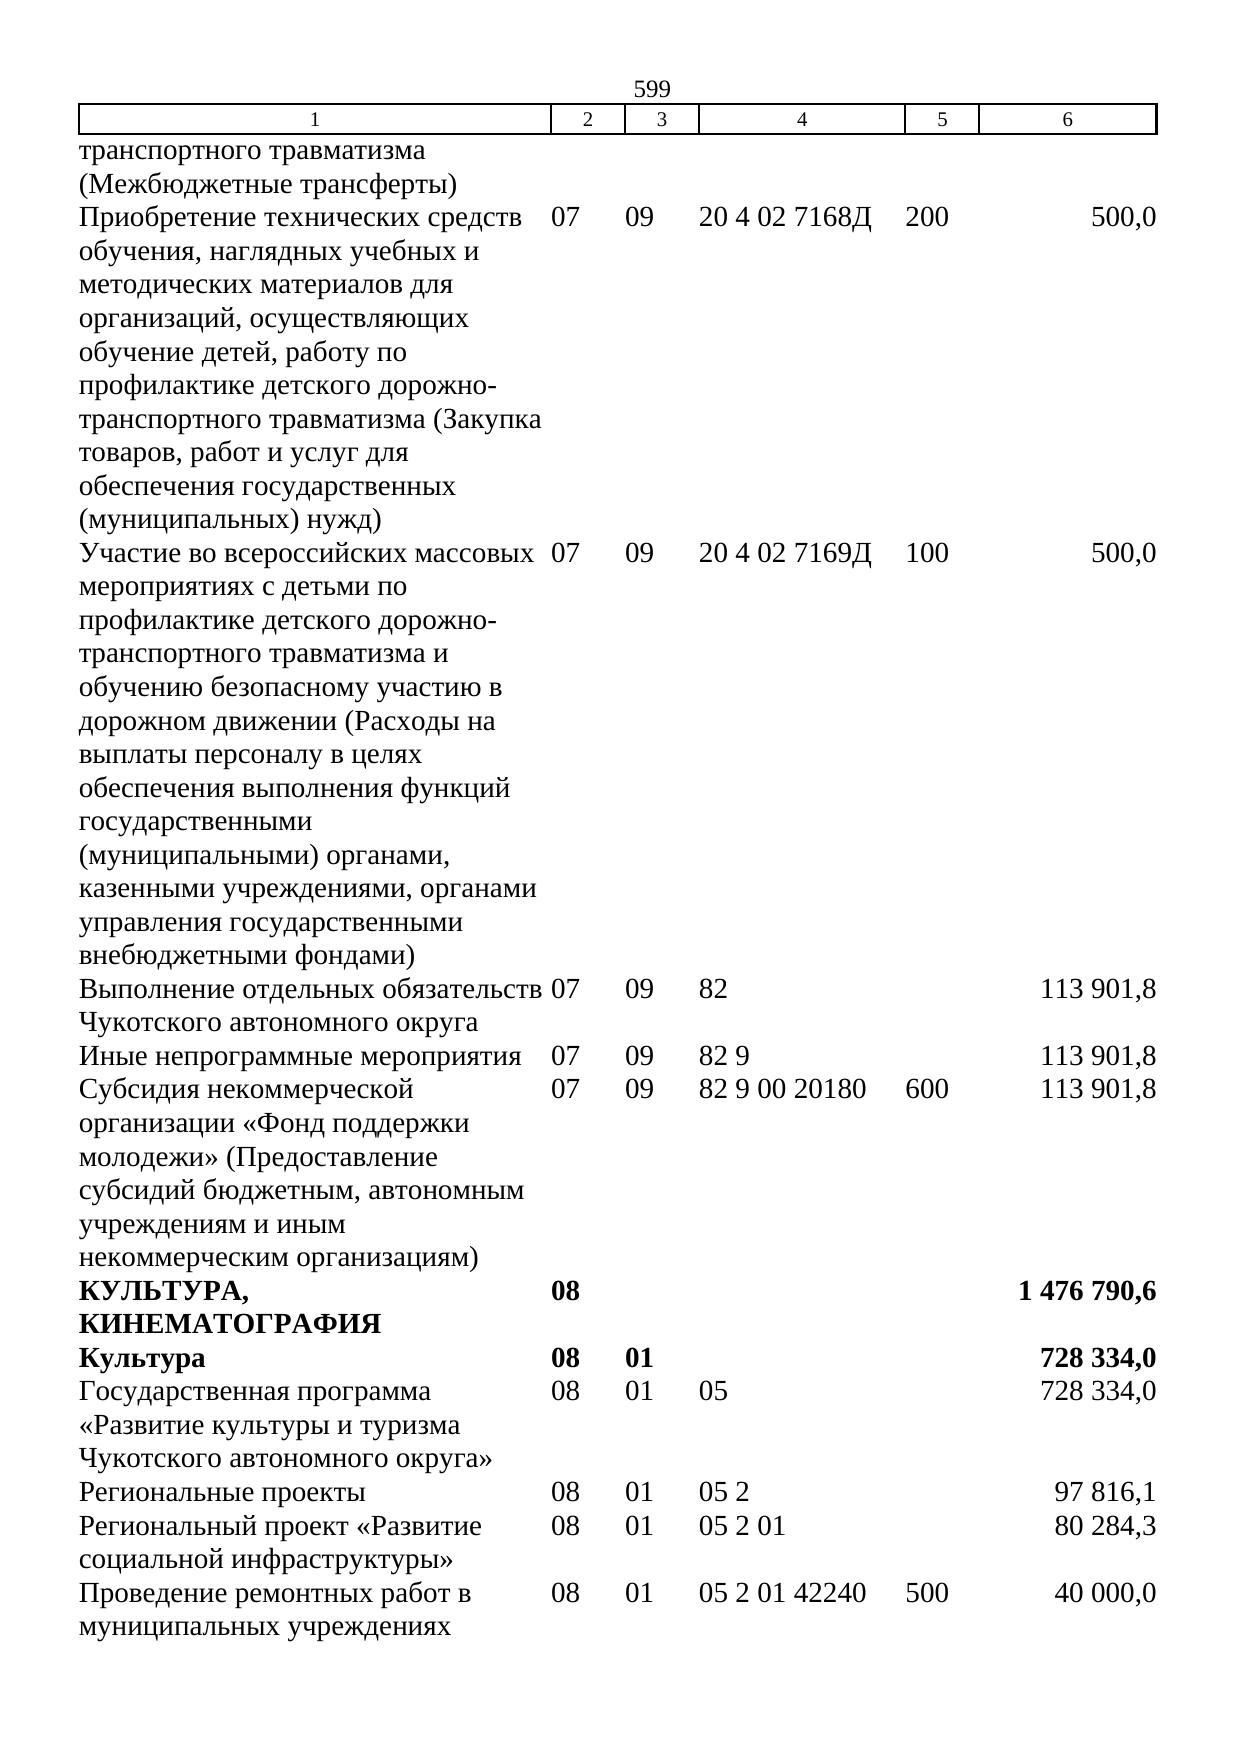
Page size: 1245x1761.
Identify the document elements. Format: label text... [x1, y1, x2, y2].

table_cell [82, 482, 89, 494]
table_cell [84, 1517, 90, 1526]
table_header 3 [626, 105, 698, 132]
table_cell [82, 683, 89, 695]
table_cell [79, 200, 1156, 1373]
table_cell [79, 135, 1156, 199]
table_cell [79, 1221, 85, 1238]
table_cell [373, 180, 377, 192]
table_header 6 [980, 105, 1155, 132]
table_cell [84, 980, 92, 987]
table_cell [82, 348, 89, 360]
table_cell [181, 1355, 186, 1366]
table_header 2 [552, 105, 624, 132]
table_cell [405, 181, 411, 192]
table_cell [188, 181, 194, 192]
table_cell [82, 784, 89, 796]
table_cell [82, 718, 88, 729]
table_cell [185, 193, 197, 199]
table_header 4 [700, 105, 904, 132]
table_header 5 [906, 105, 978, 132]
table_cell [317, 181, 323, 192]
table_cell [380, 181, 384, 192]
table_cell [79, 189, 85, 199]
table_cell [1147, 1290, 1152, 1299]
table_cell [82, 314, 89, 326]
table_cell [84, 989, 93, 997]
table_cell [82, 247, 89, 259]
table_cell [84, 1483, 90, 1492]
table_header 1 [80, 105, 550, 132]
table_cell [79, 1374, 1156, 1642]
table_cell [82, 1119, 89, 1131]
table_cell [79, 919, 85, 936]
